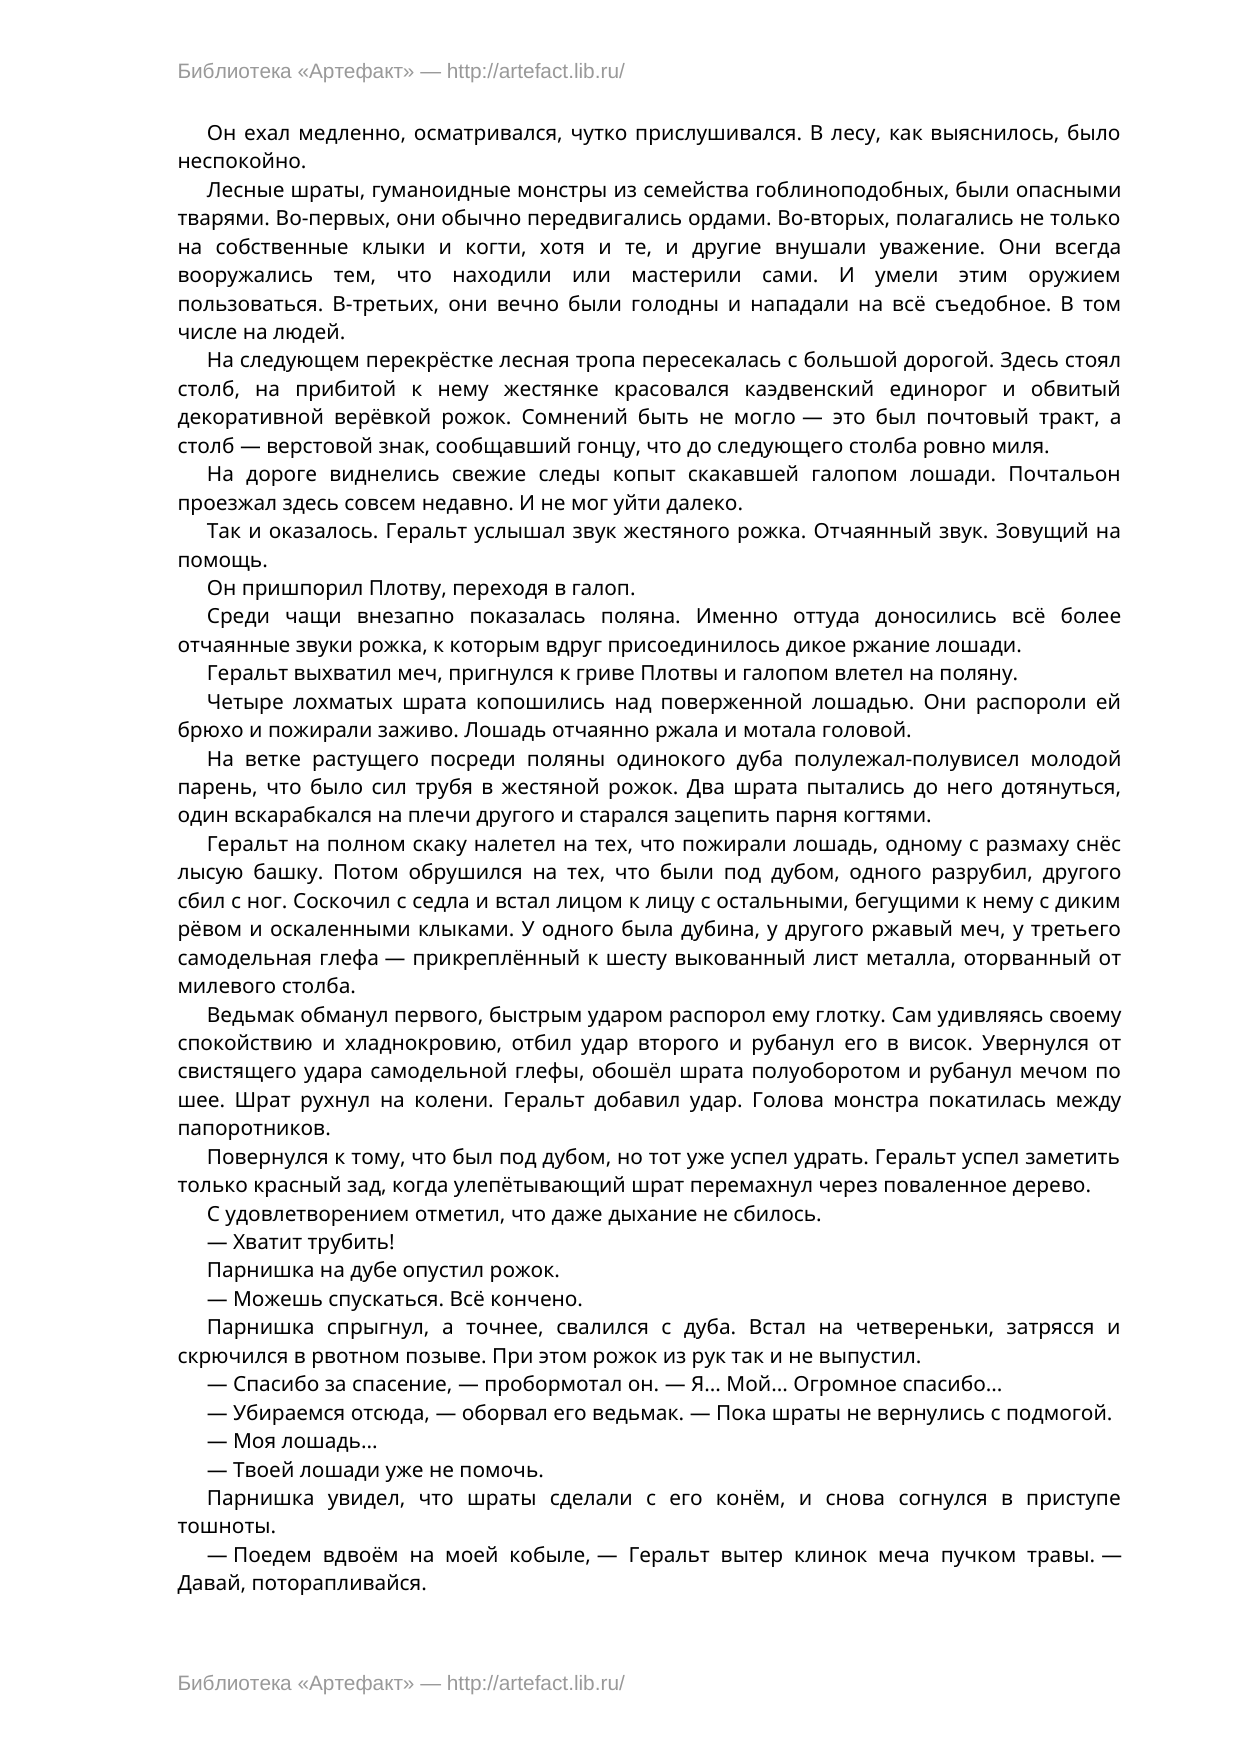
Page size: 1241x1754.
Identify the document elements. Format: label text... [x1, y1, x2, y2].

text — Спасибо за спасение, — пробормотал он. — Я... Мой... Огромное спасибо... [177, 1369, 1122, 1398]
text Геральт на полном скаку налетел на тех, что пожирали лошадь, одному с размаху снёс лысую башку. Потом обрушился на тех, что были под дубом, одного разрубил, другого сбил с ног. Соскочил с седла и встал лицом к лицу с остальными, бегущими к нему с диким рёвом и оскаленными клыками. У одного была дубина, у другого ржавый меч, у третьего самодельная глефа — прикреплённый к шесту выкованный лист металла, оторванный от милевого столба. [177, 829, 1122, 1000]
text Повернулся к тому, что был под дубом, но тот уже успел удрать. Геральт успел заметить только красный зад, когда улепётывающий шрат перемахнул через поваленное дерево. [177, 1142, 1122, 1199]
text — Убираемся отсюда, — оборвал его ведьмак. — Пока шраты не вернулись с подмогой. [177, 1398, 1122, 1426]
text Парнишка спрыгнул, а точнее, свалился с дуба. Встал на четвереньки, затрясся и скрючился в рвотном позыве. При этом рожок из рук так и не выпустил. [177, 1312, 1122, 1369]
text На следующем перекрёстке лесная тропа пересекалась с большой дорогой. Здесь стоял столб, на прибитой к нему жестянке красовался каэдвенский единорог и обвитый декоративной верёвкой рожок. Сомнений быть не могло — это был почтовый тракт, а столб — верстовой знак, сообщавший гонцу, что до следующего столба ровно миля. [177, 346, 1122, 459]
text Ведьмак обманул первого, быстрым ударом распорол ему глотку. Сам удивляясь своему спокойствию и хладнокровию, отбил удар второго и рубанул его в висок. Увернулся от свистящего удара самодельной глефы, обошёл шрата полуоборотом и рубанул мечом по шее. Шрат рухнул на колени. Геральт добавил удар. Голова монстра покатилась между папоротников. [177, 1000, 1122, 1142]
text Парнишка на дубе опустил рожок. [177, 1256, 1122, 1284]
text — Моя лошадь... [177, 1426, 1122, 1455]
text — Поедем вдвоём на моей кобыле, — Геральт вытер клинок меча пучком травы. — Давай, поторапливайся. [177, 1540, 1122, 1597]
text Он пришпорил Плотву, переходя в галоп. [177, 573, 1122, 602]
text Он ехал медленно, осматривался, чутко прислушивался. В лесу, как выяснилось, было неспокойно. [177, 118, 1122, 175]
text Четыре лохматых шрата копошились над поверженной лошадью. Они распороли ей брюхо и пожирали заживо. Лошадь отчаянно ржала и мотала головой. [177, 687, 1122, 744]
text Лесные шраты, гуманоидные монстры из семейства гоблиноподобных, были опасными тварями. Во-первых, они обычно передвигались ордами. Во-вторых, полагались не только на собственные клыки и когти, хотя и те, и другие внушали уважение. Они всегда вооружались тем, что находили или мастерили сами. И умели этим оружием пользоваться. В-третьих, они вечно были голодны и нападали на всё съедобное. В том числе на людей. [177, 175, 1122, 346]
text На ветке растущего посреди поляны одинокого дуба полулежал-полувисел молодой парень, что было сил трубя в жестяной рожок. Два шрата пытались до него дотянуться, один вскарабкался на плечи другого и старался зацепить парня когтями. [177, 744, 1122, 829]
text Парнишка увидел, что шраты сделали с его конём, и снова согнулся в приступе тошноты. [177, 1483, 1122, 1540]
text С удовлетворением отметил, что даже дыхание не сбилось. [177, 1199, 1122, 1227]
text Так и оказалось. Геральт услышал звук жестяного рожка. Отчаянный звук. Зовущий на помощь. [177, 516, 1122, 573]
text На дороге виднелись свежие следы копыт скакавшей галопом лошади. Почтальон проезжал здесь совсем недавно. И не мог уйти далеко. [177, 459, 1122, 516]
text Геральт выхватил меч, пригнулся к гриве Плотвы и галопом влетел на поляну. [177, 658, 1122, 687]
text Среди чащи внезапно показалась поляна. Именно оттуда доносились всё более отчаянные звуки рожка, к которым вдруг присоединилось дикое ржание лошади. [177, 602, 1122, 658]
text — Хватит трубить! [177, 1227, 1122, 1256]
text — Твоей лошади уже не помочь. [177, 1455, 1122, 1483]
text — Можешь спускаться. Всё кончено. [177, 1284, 1122, 1312]
